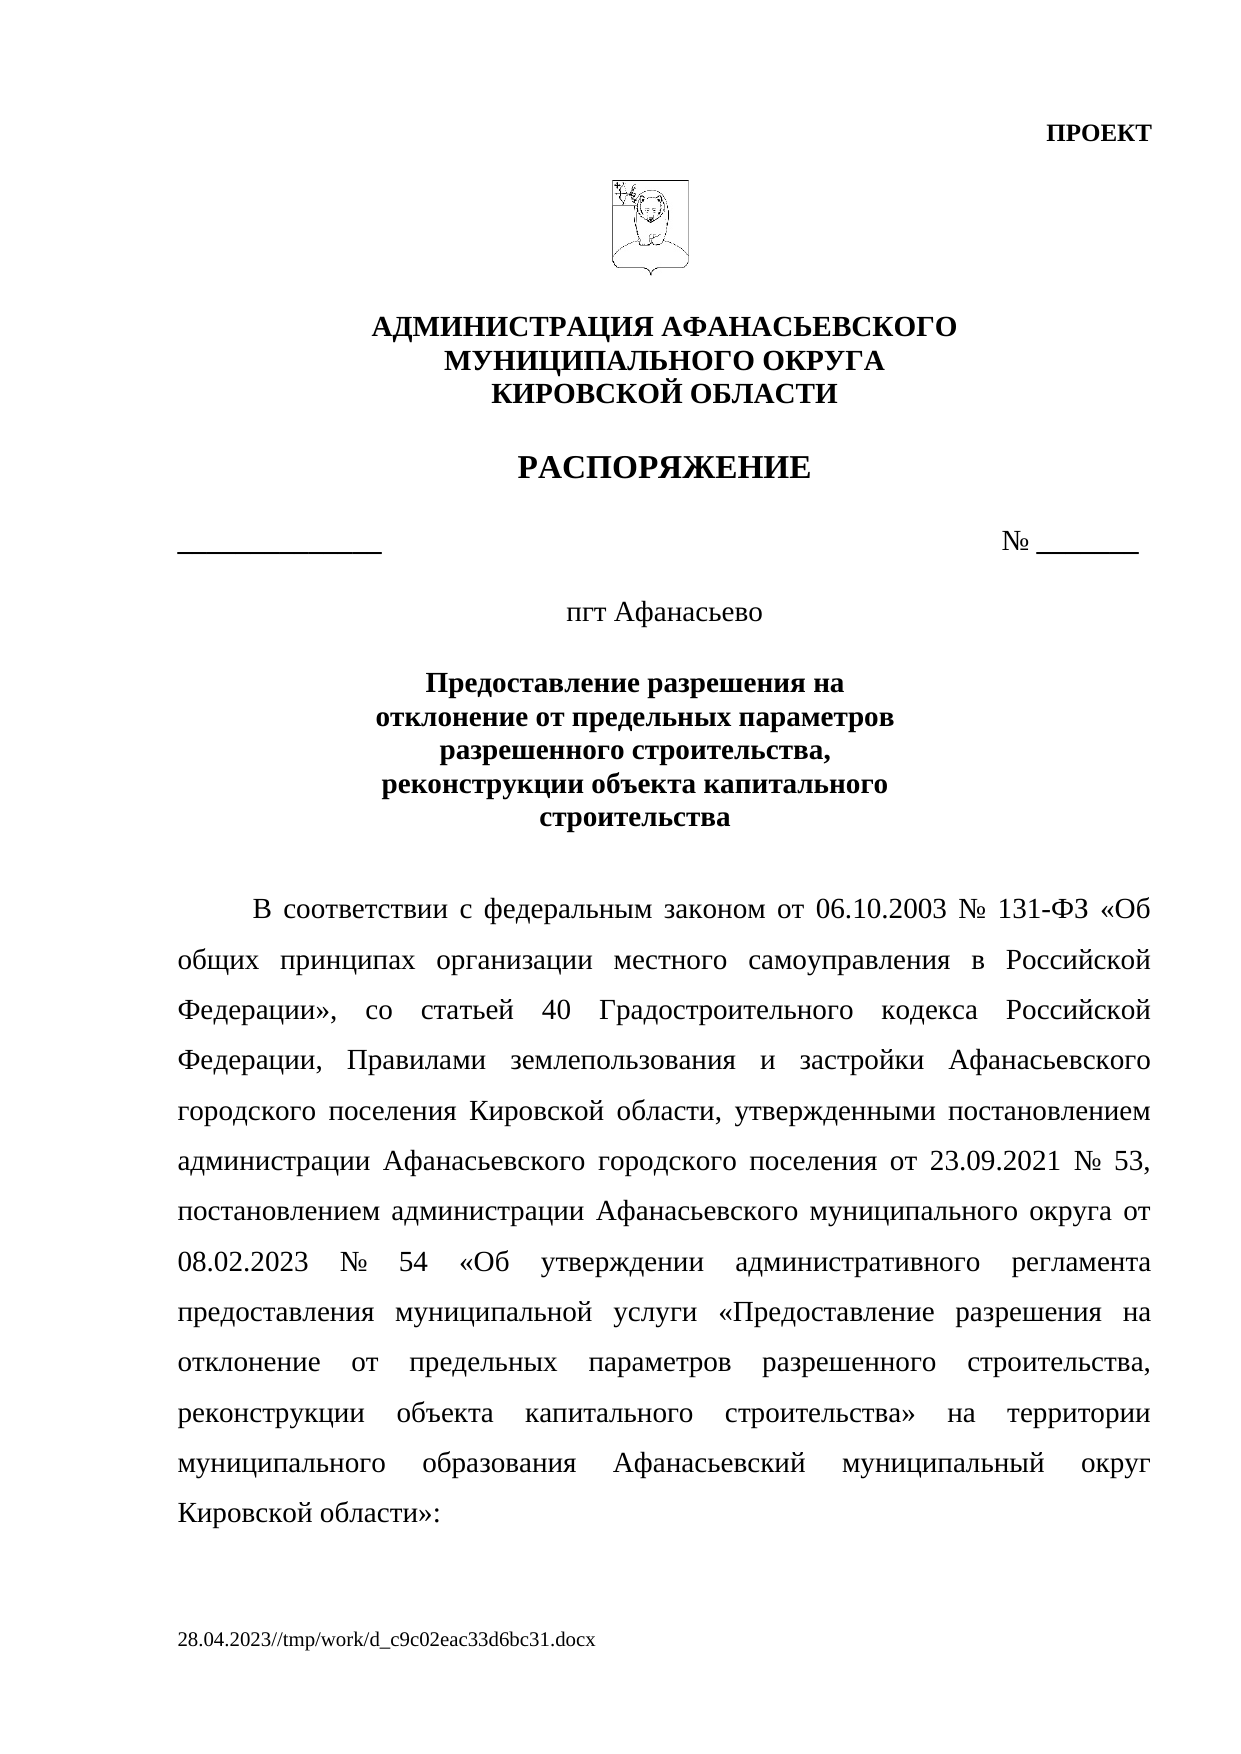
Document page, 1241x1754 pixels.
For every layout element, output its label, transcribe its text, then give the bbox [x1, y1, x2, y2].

text КИРОВСКОЙ ОБЛАСТИ [177, 376, 1152, 410]
text Предоставление разрешения на отклонение от предельных параметров разрешенного строительства, реконструкции объекта капитального строительства [354, 665, 916, 833]
text ______________ № _______ [177, 523, 1152, 557]
text РАСПОРЯЖЕНИЕ [177, 447, 1152, 486]
picture [612, 180, 689, 276]
text ПРОЕКТ [177, 118, 1152, 147]
text МУНИЦИПАЛЬНОГО ОКРУГА [177, 343, 1152, 376]
text пгт Афанасьево [177, 594, 1152, 628]
text АДМИНИСТРАЦИЯ АФАНАСЬЕВСКОГО [177, 309, 1152, 343]
text В соответствии с федеральным законом от 06.10.2003 № 131-ФЗ «Об общих принципах организации местного самоуправления в Российской Федерации», со статьей 40 Градостроительного кодекса Российской Федерации, Правилами землепользования и застройки Афанасьевского городского поселения Кировской области, утвержденными постановлением администрации Афанасьевского городского поселения от 23.09.2021 № 53, постановлением администрации Афанасьевского муниципального округа от 08.02.2023 № 54 «Об утверждении административного регламента предоставления муниципальной услуги «Предоставление разрешения на отклонение от предельных параметров разрешенного строительства, реконструкции объекта капитального строительства» на территории муниципального образования Афанасьевский муниципальный округ Кировской области»: [177, 892, 1152, 1529]
